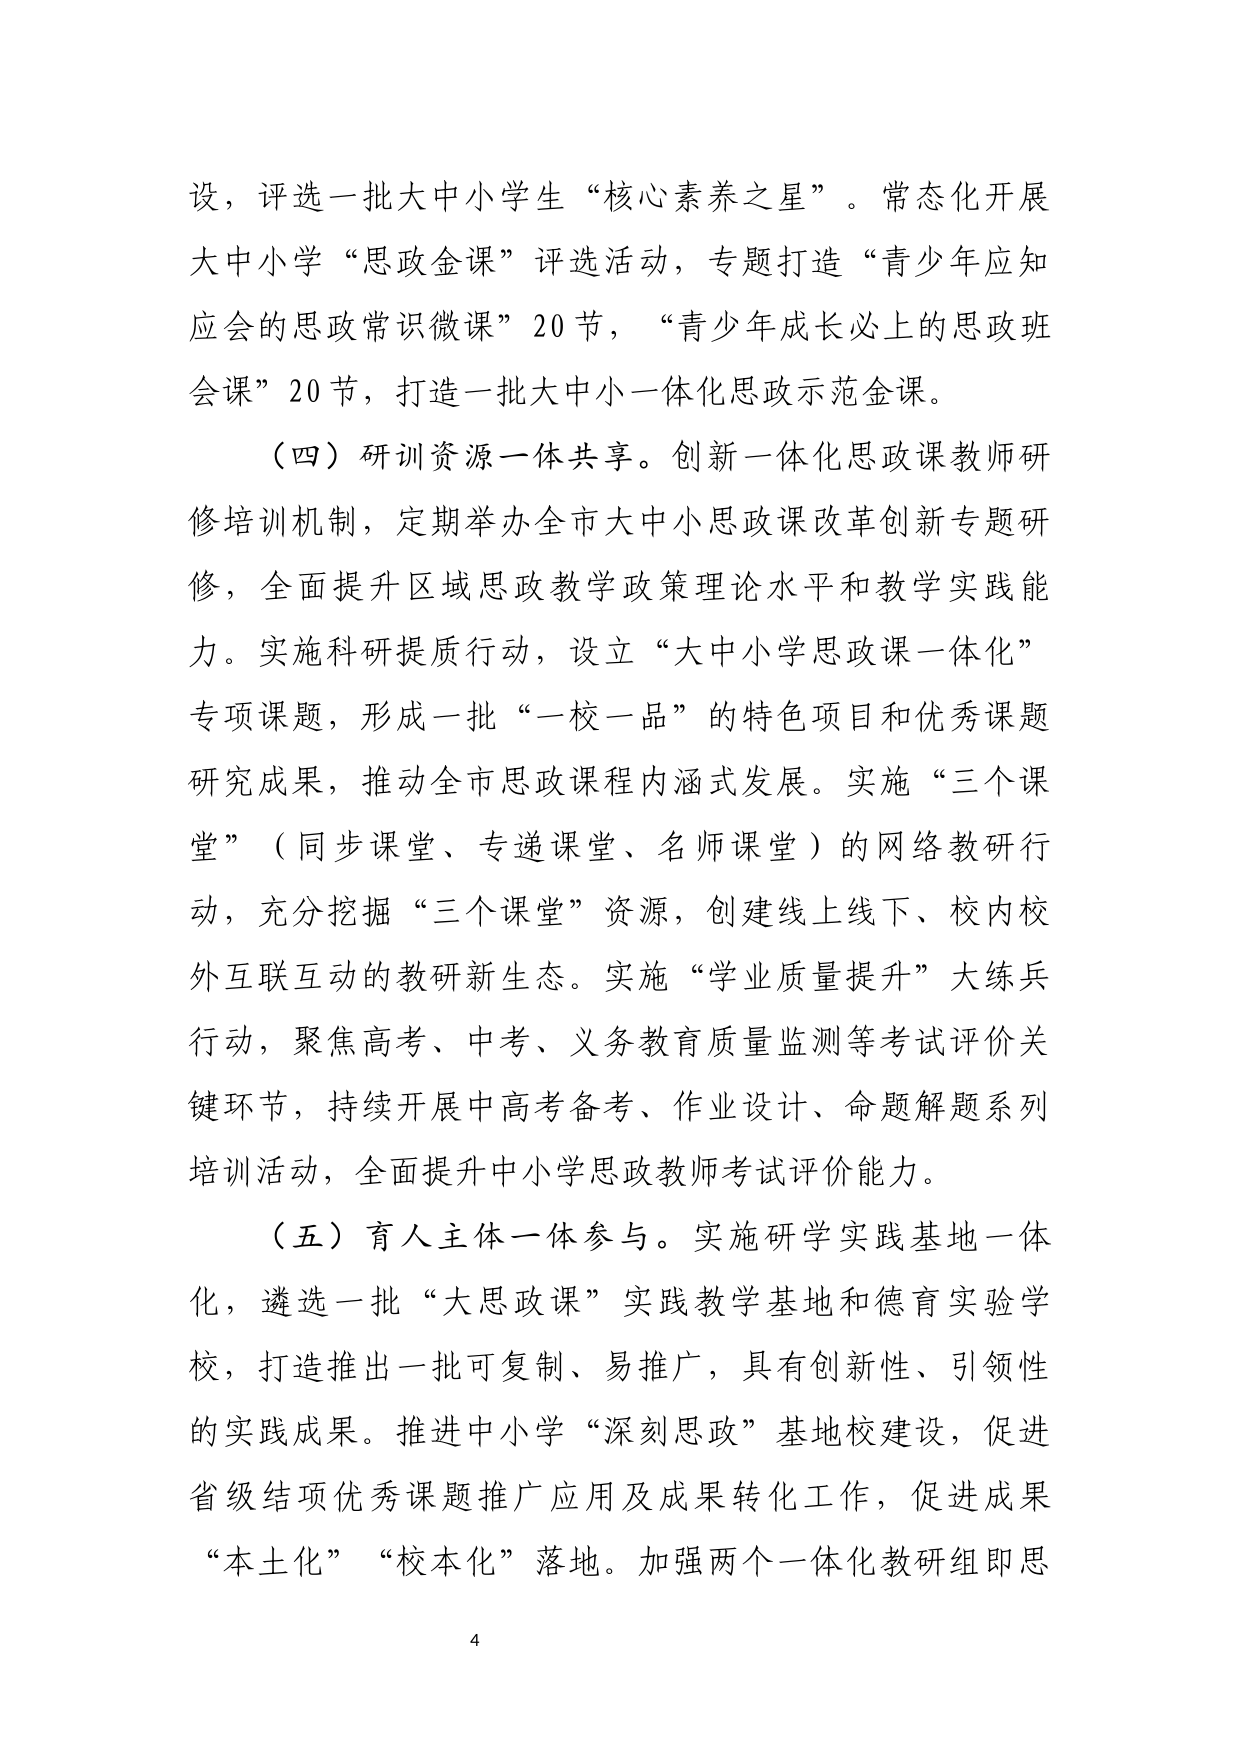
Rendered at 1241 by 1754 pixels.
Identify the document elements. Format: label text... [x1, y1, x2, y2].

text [187, 1202, 1053, 1592]
text （四）研训资源一体共享。创新一体化思政课教师研修培训机制，定期举办全市大中小思政课改革创新专题研修，全面提升区域思政教学政策理论水平和教学实践能力。实施科研提质行动，设立“大中小学思政课一体化”专项课题，形成一批“一校一品”的特色项目和优秀课题研究成果，推动全市思政课程内涵式发展。实施“三个课堂”（同步课堂、专递课堂、名师课堂）的网络教研行动，充分挖掘“三个课堂”资源，创建线上线下、校内校外互联互动的教研新生态。实施“学业质量提升”大练兵行动，聚焦高考、中考、义务教育质量监测等考试评价关键环节，持续开展中高考备考、作业设计、命题解题系列培训活动，全面提升中小学思政教师考试评价能力。 [187, 422, 1053, 1202]
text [187, 162, 1053, 422]
